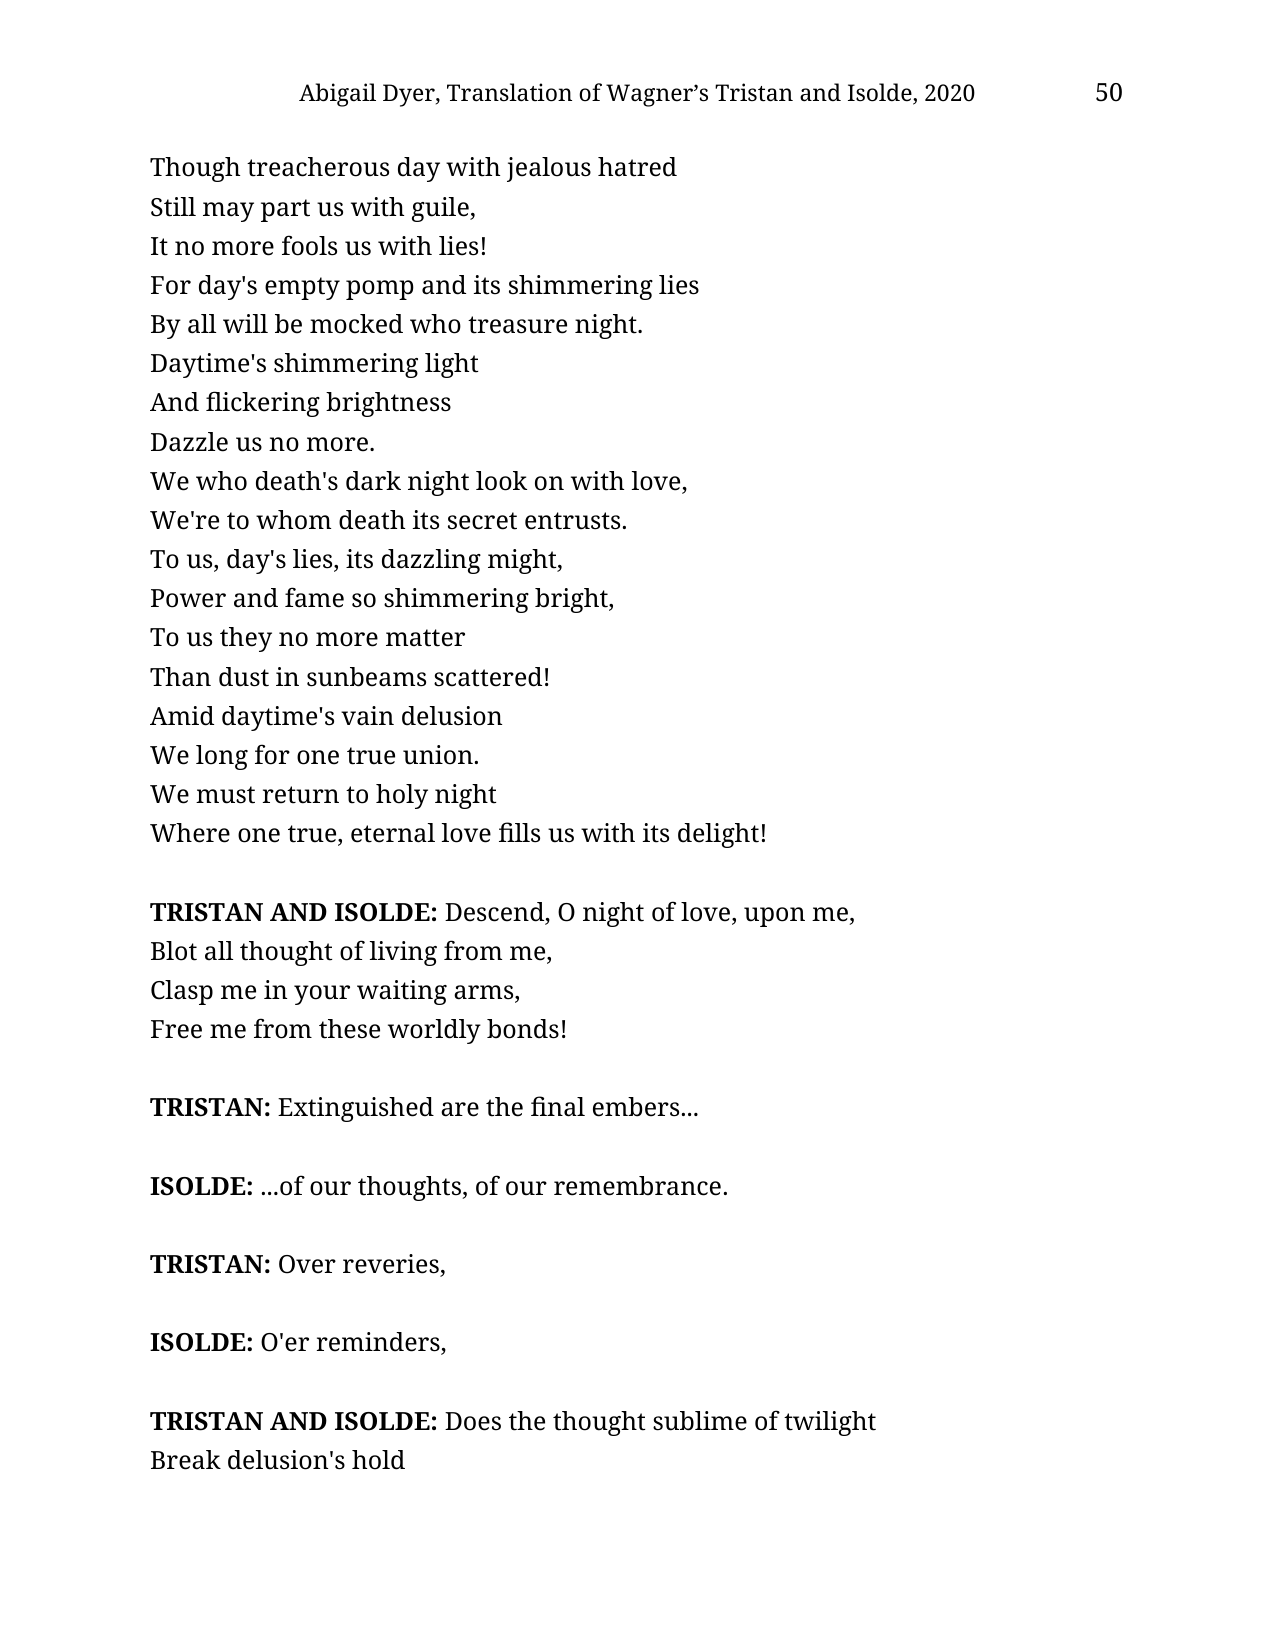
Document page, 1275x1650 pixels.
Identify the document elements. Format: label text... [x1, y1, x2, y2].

text TRISTAN: Over reveries, [150, 1247, 1125, 1281]
text Daytime's shimmering light [150, 346, 1125, 380]
text We who death's dark night look on with love, [150, 463, 1125, 497]
text We must return to holy night [150, 777, 1125, 811]
text ISOLDE: ...of our thoughts, of our remembrance. [150, 1168, 1125, 1202]
text ISOLDE: O'er reminders, [150, 1325, 1125, 1359]
text Than dust in sunbeams scattered! [150, 659, 1125, 693]
text To us they no more matter [150, 620, 1125, 654]
text TRISTAN AND ISOLDE: Descend, O night of love, upon me, [150, 894, 1125, 928]
text Clasp me in your waiting arms, [150, 972, 1125, 1007]
text Power and fame so shimmering bright, [150, 581, 1125, 615]
text Amid daytime's vain delusion [150, 698, 1125, 732]
text We're to whom death its secret entrusts. [150, 502, 1125, 537]
text For day's empty pomp and its shimmering lies [150, 267, 1125, 302]
text Free me from these worldly bonds! [150, 1012, 1125, 1046]
text And flickering brightness [150, 385, 1125, 419]
text TRISTAN AND ISOLDE: Does the thought sublime of twilight [150, 1403, 1125, 1437]
text To us, day's lies, its dazzling might, [150, 542, 1125, 576]
text TRISTAN: Extinguished are the final embers... [150, 1090, 1125, 1124]
text Though treacherous day with jealous hatred [150, 150, 1125, 184]
text Dazzle us no more. [150, 424, 1125, 458]
text Blot all thought of living from me, [150, 933, 1125, 967]
text Where one true, eternal love fills us with its delight! [150, 816, 1125, 850]
text We long for one true union. [150, 737, 1125, 772]
text By all will be mocked who treasure night. [150, 307, 1125, 341]
text Break delusion's hold [150, 1442, 1125, 1477]
text Still may part us with guile, [150, 189, 1125, 223]
text It no more fools us with lies! [150, 228, 1125, 262]
